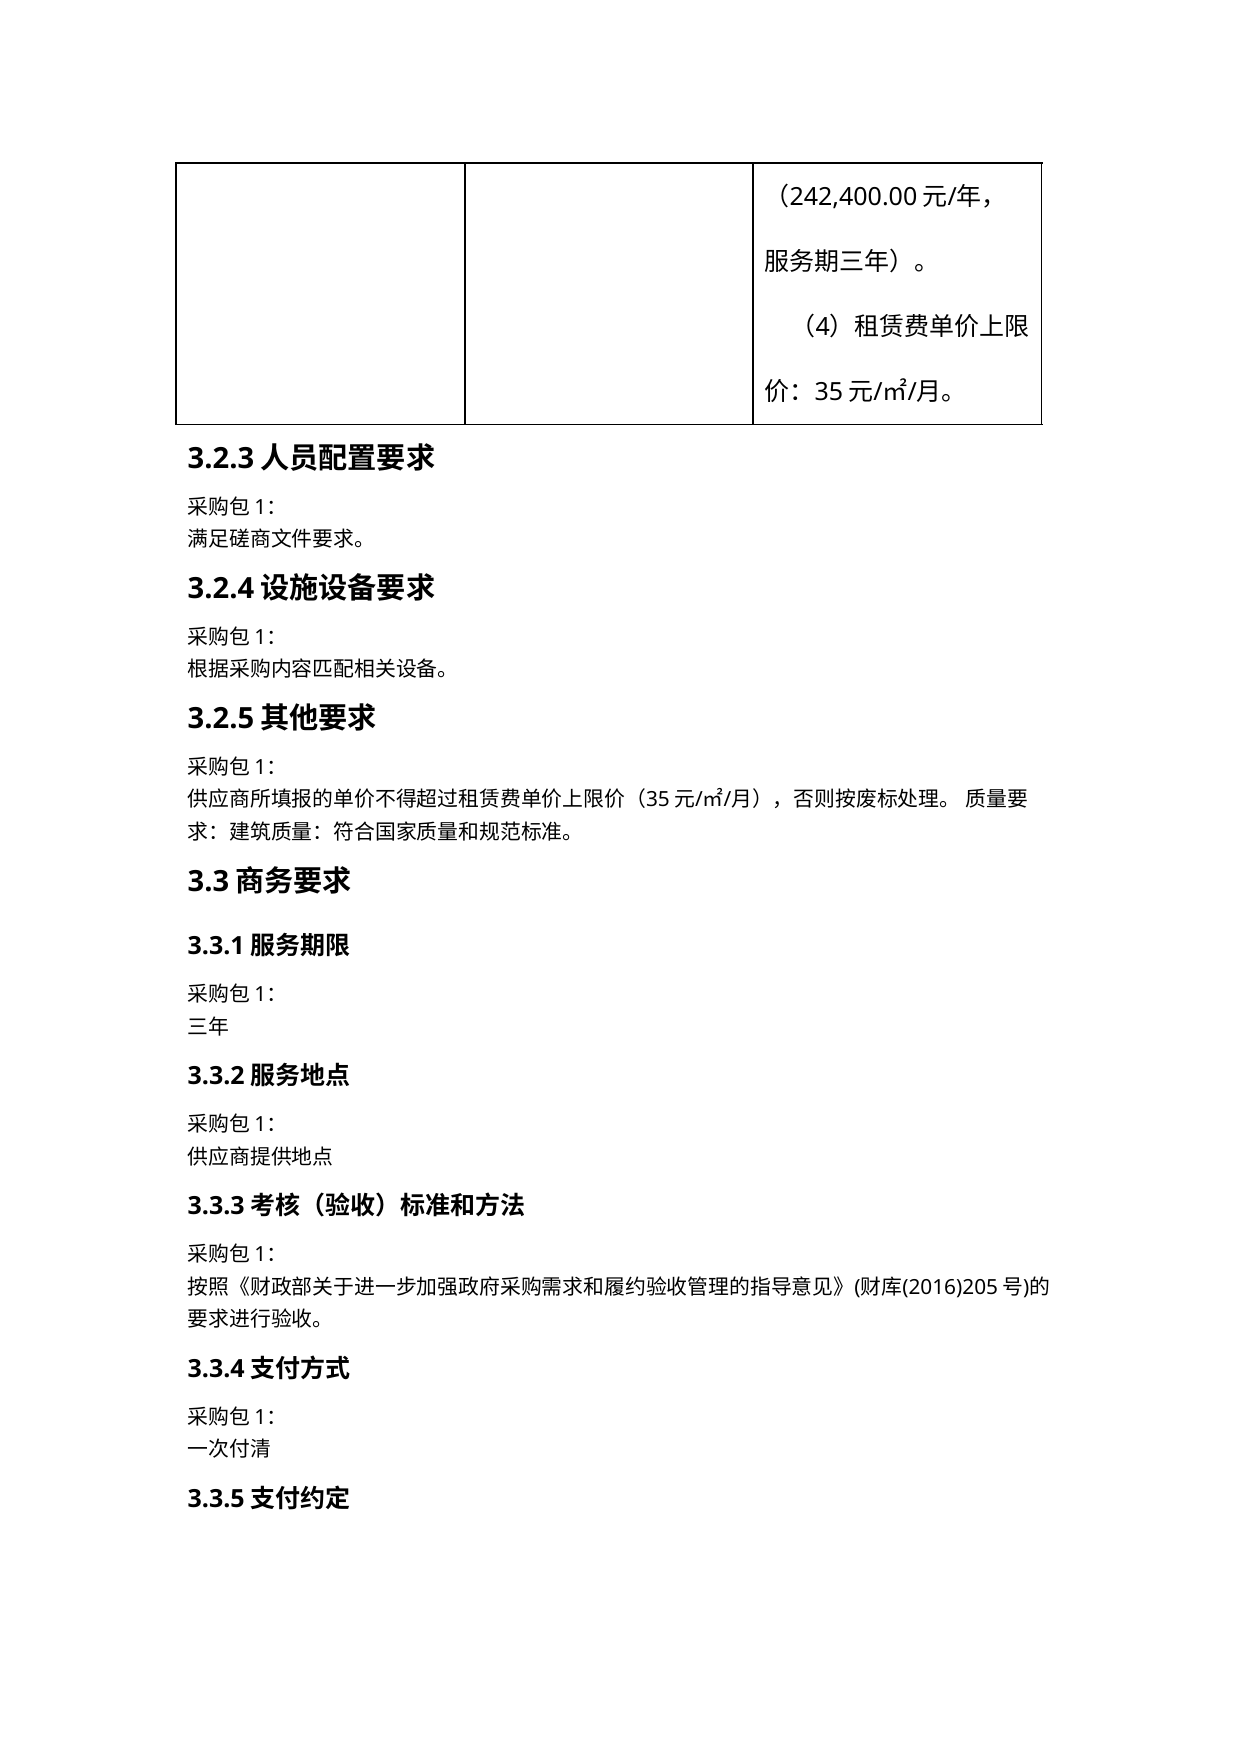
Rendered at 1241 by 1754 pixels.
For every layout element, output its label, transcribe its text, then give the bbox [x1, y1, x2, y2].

text 采购包1： [187, 750, 1053, 783]
text 根据采购内容匹配相关设备。 [187, 653, 1053, 685]
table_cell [754, 164, 1041, 423]
text 按照《财政部关于进一步加强政府采购需求和履约验收管理的指导意见》(财库(2016)205号)的要求进行验收。 [187, 1270, 1053, 1335]
text 采购包1： [187, 490, 1053, 523]
text 3.2.4设施设备要求 [187, 555, 1053, 620]
text 3.3.3考核（验收）标准和方法 [187, 1173, 1053, 1238]
text 采购包1： [187, 1108, 1053, 1140]
text 采购包1： [187, 1400, 1053, 1433]
text 一次付清 [187, 1433, 1053, 1465]
text 3.3.1服务期限 [187, 913, 1053, 978]
text 3.3.2服务地点 [187, 1043, 1053, 1108]
text 采购包1： [187, 620, 1053, 653]
text 供应商提供地点 [187, 1140, 1053, 1173]
text 3.3.4支付方式 [187, 1335, 1053, 1400]
text 采购包1： [187, 1238, 1053, 1270]
text 三年 [187, 1010, 1053, 1043]
text 满足磋商文件要求。 [187, 523, 1053, 555]
text 供应商所填报的单价不得超过租赁费单价上限价（35元/㎡/月），否则按废标处理。 质量要求：建筑质量：符合国家质量和规范标准。 [187, 783, 1053, 848]
text 3.3商务要求 [187, 848, 1053, 913]
table_cell 1 [177, 164, 464, 423]
table_cell [466, 164, 752, 423]
text 3.2.3人员配置要求 [187, 425, 1053, 490]
text 采购包1： [187, 978, 1053, 1010]
text 3.2.5其他要求 [187, 685, 1053, 750]
text 3.3.5支付约定 [187, 1465, 1053, 1530]
